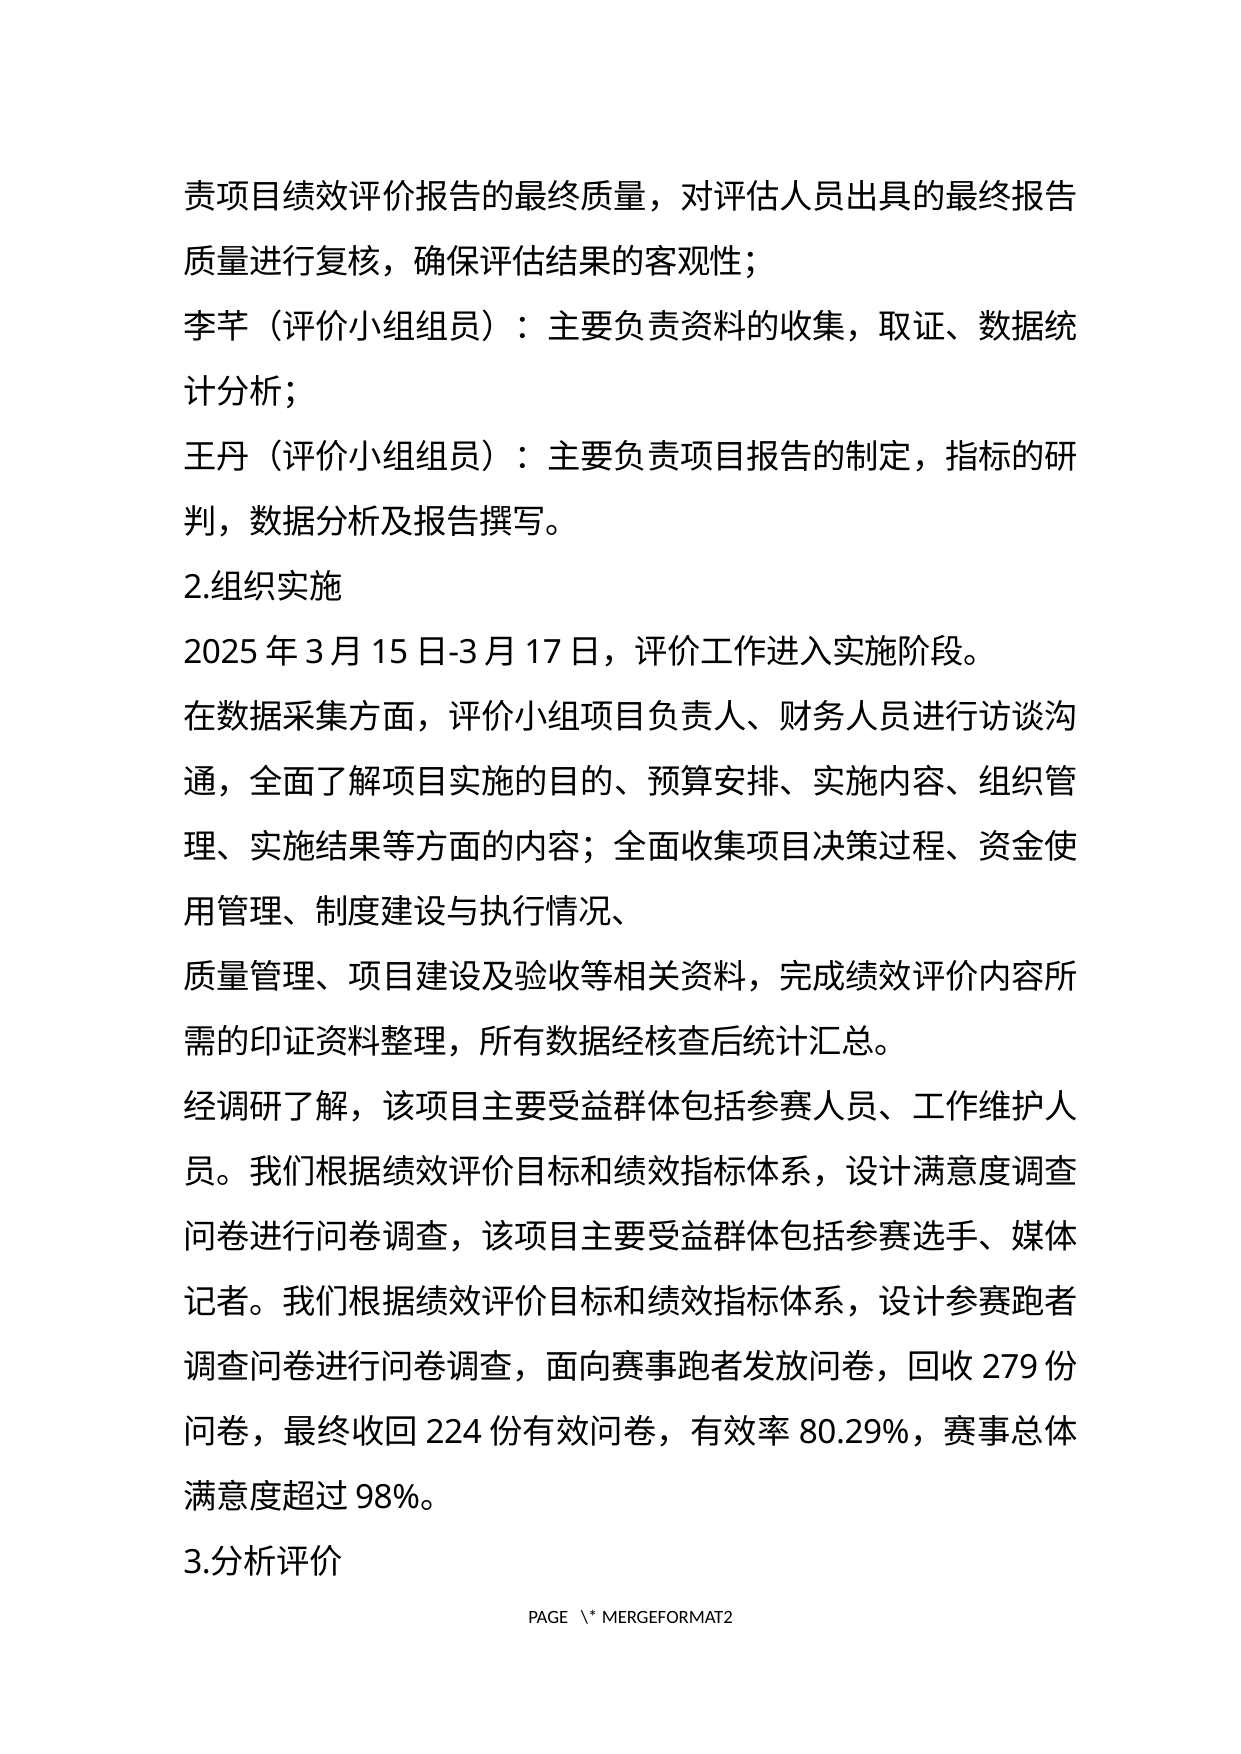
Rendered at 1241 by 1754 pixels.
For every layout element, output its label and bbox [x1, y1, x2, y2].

text [183, 162, 1078, 1592]
